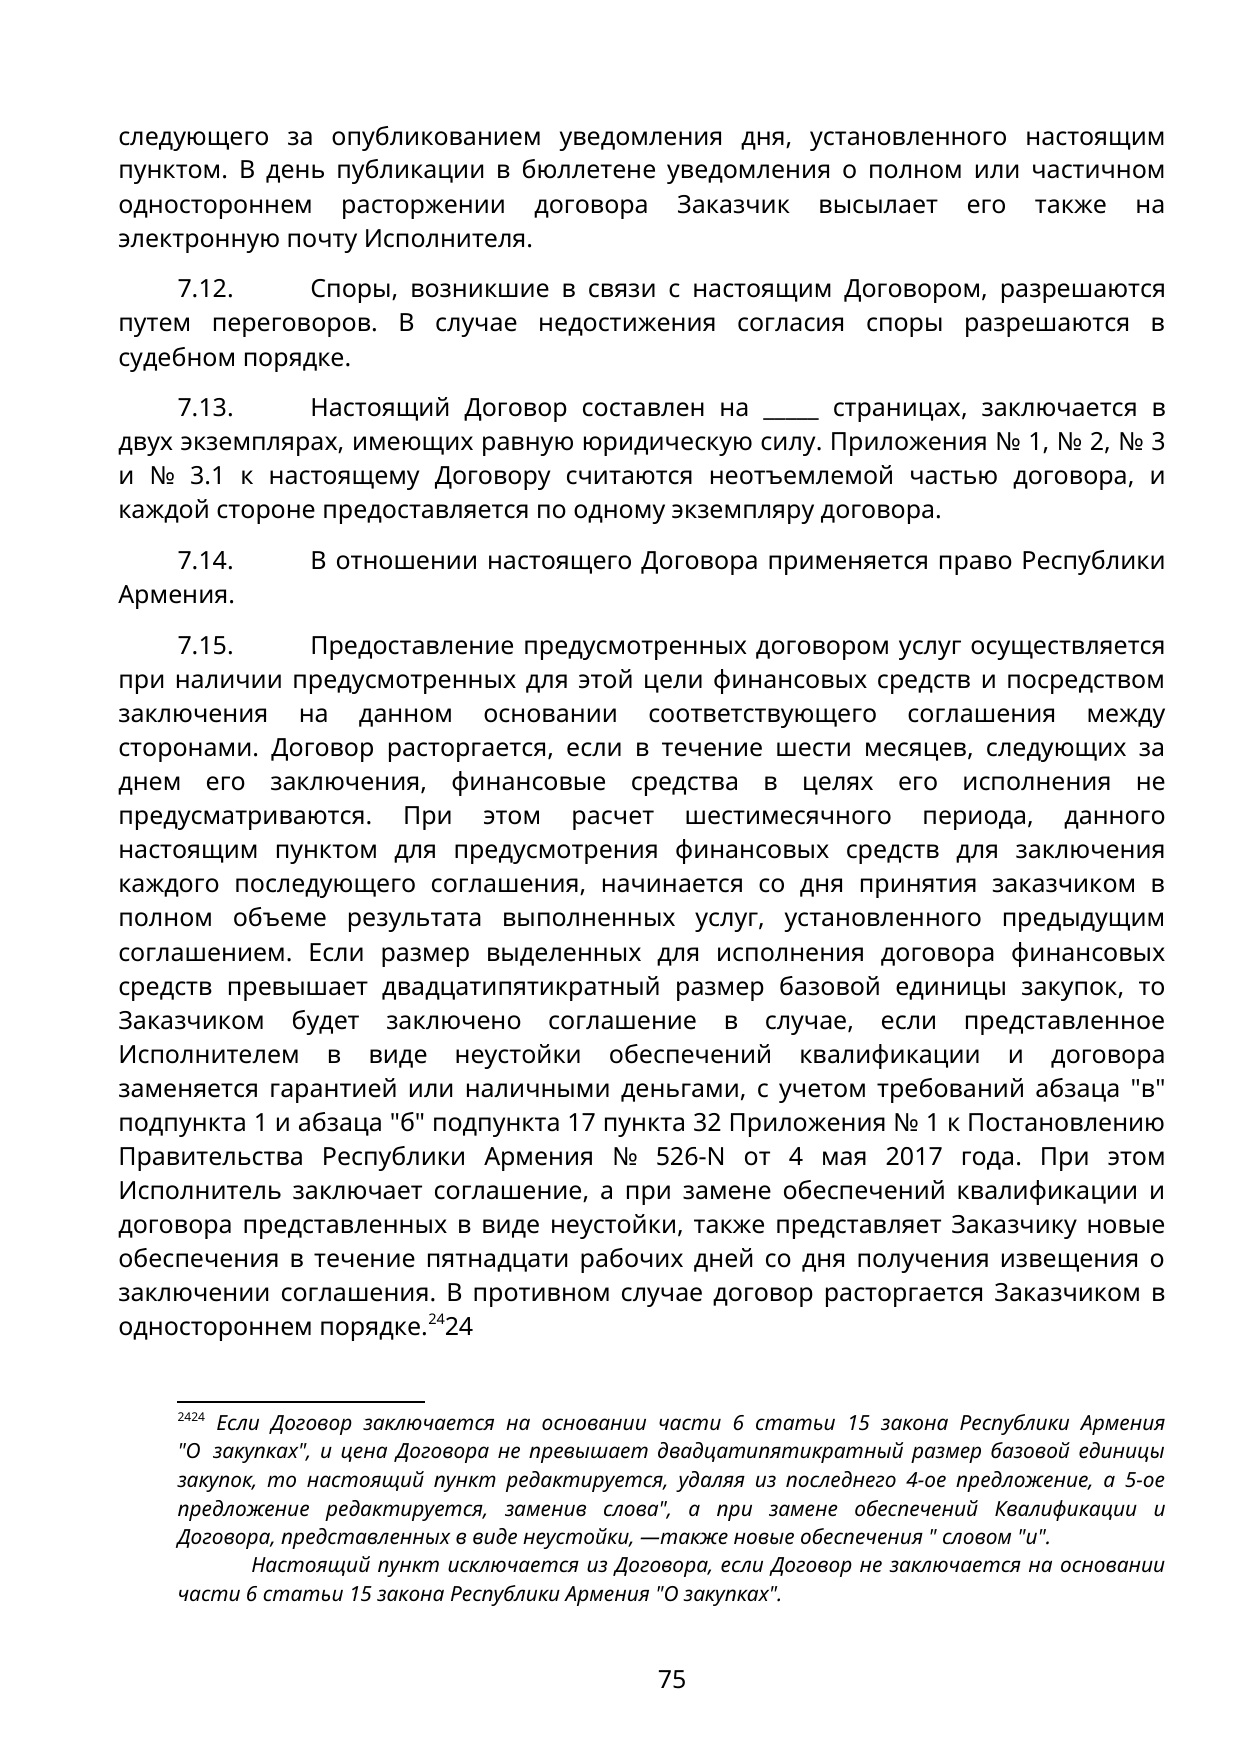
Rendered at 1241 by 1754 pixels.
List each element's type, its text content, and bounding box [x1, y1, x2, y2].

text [118, 118, 1167, 254]
text 7.13. Настоящий Договор составлен на _____ страницах, заключается в двух экземплярах, имеющих равную юридическую силу. Приложения № 1, № 2, № 3 и № 3.1 к настоящему Договору считаются неотъемлемой частью договора, и каждой стороне предоставляется по одному экземпляру договора. [118, 390, 1167, 526]
text 7.14. В отношении настоящего Договора применяется право Республики Армения. [118, 543, 1167, 611]
text 7.15. Предоставление предусмотренных договором услуг осуществляется при наличии предусмотренных для этой цели финансовых средств и посредством заключения на данном основании соответствующего соглашения между сторонами. Договор расторгается, если в течение шести месяцев, следующих за днем его заключения, финансовые средства в целях его исполнения не предусматриваются. При этом расчет шестимесячного периода, данного настоящим пунктом для предусмотрения финансовых средств для заключения каждого последующего соглашения, начинается со дня принятия заказчиком в полном объеме результата выполненных услуг, установленного предыдущим соглашением. Если размер выделенных для исполнения договора финансовых средств превышает двадцатипятикратный размер базовой единицы закупок, то Заказчиком будет заключенo соглашение в случае, если представленное Исполнителем в виде неустойки обеспечений квалификации и договора заменяется гарантией или наличными деньгами, с учетом требований абзаца "в" подпункта 1 и абзаца "б" подпункта 17 пункта 32 Приложения № 1 к Постановлению Правительства Республики Армения № 526-N от 4 мая 2017 года. При этом Исполнитель заключает соглашение, а при замене обеспечений квалификации и договора представленных в виде неустойки, также представляет Заказчику новые обеспечения в течение пятнадцати рабочих дней со дня получения извещения о заключении соглашения. В противном случае договор расторгается Заказчиком в одностороннем порядке.24 [118, 628, 1167, 1343]
text 7.12. Споры, возникшие в связи с настоящим Договором, разрешаются путем переговоров. В случае недостижения согласия споры разрешаются в судебном порядке. [118, 271, 1167, 373]
